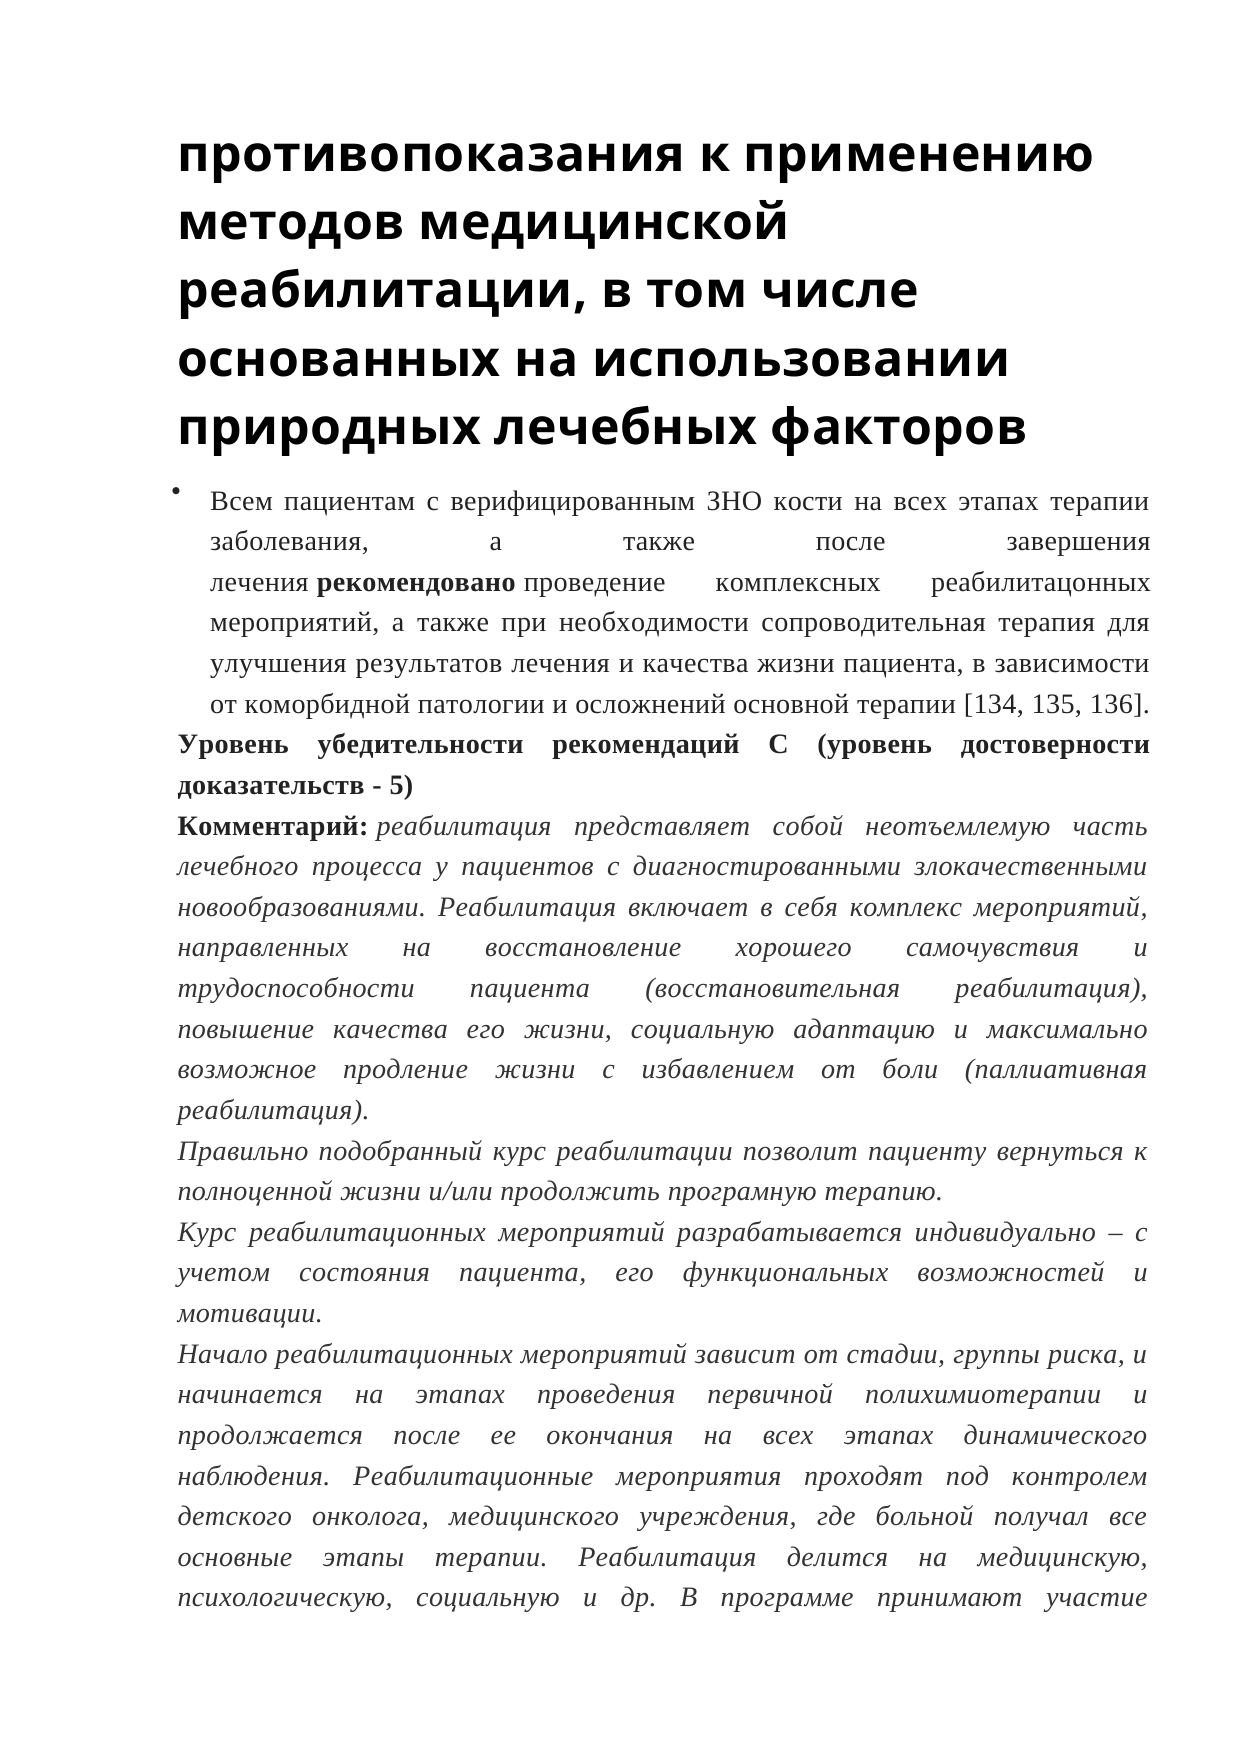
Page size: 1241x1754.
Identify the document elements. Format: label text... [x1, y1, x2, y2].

text Комментарий: реабилитация представляет собой неотъемлемую часть лечебного процесса у пациентов с диагностированными злокачественными новообразованиями. Реабилитация включает в себя комплекс мероприятий, направленных на восстановление хорошего самочувствия и трудоспособности пациента (восстановительная реабилитация), повышение качества его жизни, социальную адаптацию и максимально возможное продление жизни с избавлением от боли (паллиативная реабилитация). [177, 800, 1152, 1125]
text Уровень убедительности рекомендаций C (уровень достоверности доказательств - 5) [177, 719, 1152, 800]
text Курс реабилитационных мероприятий разрабатывается индивидуально – с учетом состояния пациента, его функциональных возможностей и мотивации. [177, 1207, 1152, 1328]
text Правильно подобранный курс реабилитации позволит пациенту вернуться к полноценной жизни и/или продолжить програмную терапию. [177, 1125, 1152, 1207]
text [177, 118, 1152, 459]
list Всем пациентам с верифицированным ЗНО кости на всех этапах терапии заболевания, а также после завершения лечения рекомендовано проведение комплексных реабилитацонных мероприятий, а также при необходимости сопроводительная терапия для улучшения результатов лечения и качества жизни пациента, в зависимости от коморбидной патологии и осложнений основной терапии [134, 135, 136]. [172, 475, 1152, 719]
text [177, 1328, 1152, 1613]
